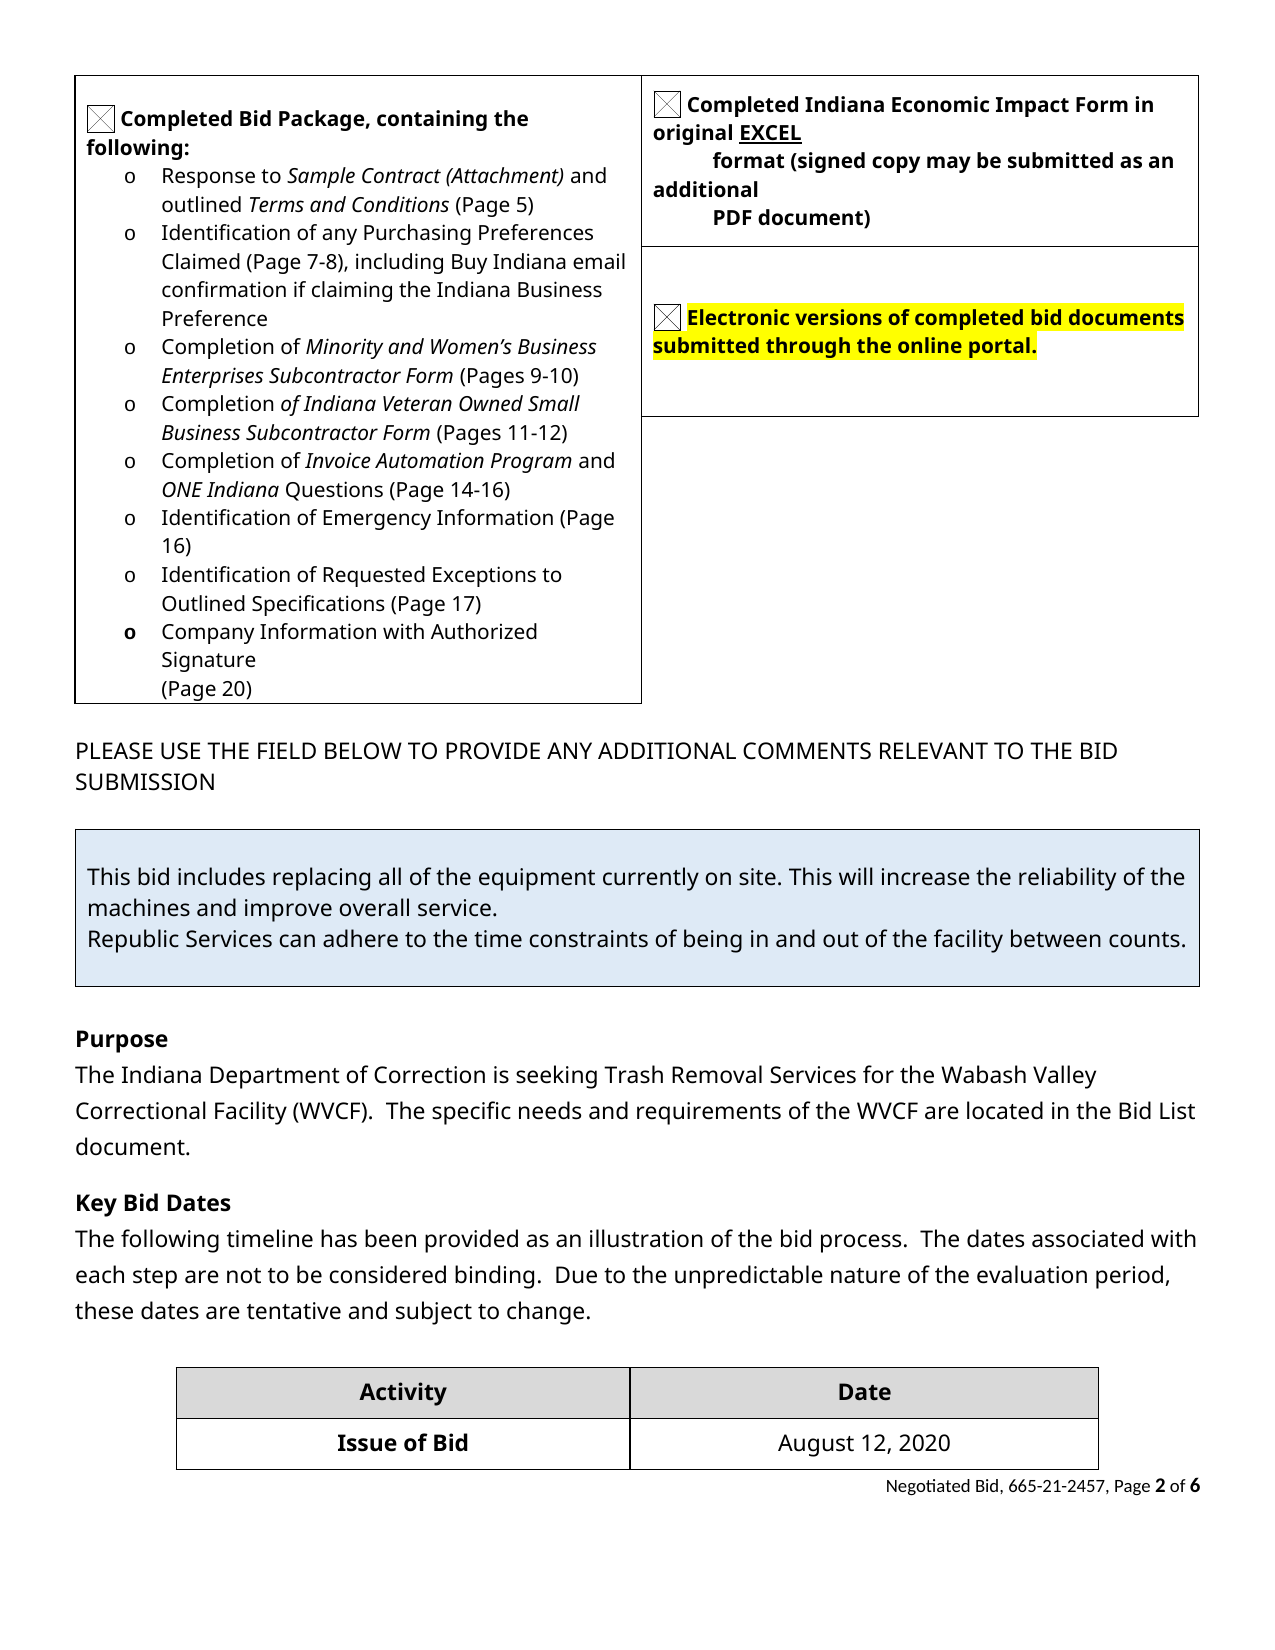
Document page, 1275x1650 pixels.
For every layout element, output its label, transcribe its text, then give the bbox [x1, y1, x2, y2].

text Purpose [75, 987, 1200, 1054]
table_header This bid includes replacing all of the equipment currently on site. This will increase the reliability of the machines and improve overall service. Republic Services can adhere to the time constraints of being in and out of the facility between counts. [76, 830, 1199, 986]
text Key Bid Dates [75, 1187, 1200, 1219]
text PLEASE USE THE FIELD BELOW TO PROVIDE ANY ADDITIONAL COMMENTS RELEVANT TO THE BID SUBMISSION [75, 735, 1200, 797]
text The following timeline has been provided as an illustration of the bid process. The dates associated with each step are not to be considered binding. Due to the unpredictable nature of the evaluation period, these dates are tentative and subject to change. [75, 1223, 1200, 1326]
text The Indiana Department of Correction is seeking Trash Removal Services for the Wabash Valley Correctional Facility (WVCF). The specific needs and requirements of the WVCF are located in the Bid List document. [75, 1059, 1200, 1162]
table_cell August 12, 2020 [631, 1419, 1098, 1469]
table_header Activity [177, 1368, 629, 1418]
table_header Date [631, 1368, 1098, 1418]
table_cell Completed Bid Package, containing the following: Response to Sample Contract (Attachment) and outlined Terms and Conditions (Page 5) Identification of any Purchasing Preferences Claimed (Page 7-8), including Buy Indiana email confirmation if claiming the Indiana Business Preference Completion of Minority and Women’s Business Enterprises Subcontractor Form (Pages 9-10) Completion of Indiana Veteran Owned Small Business Subcontractor Form (Pages 11-12) Completion of Invoice Automation Program and ONE Indiana Questions (Page 14-16) Identification of Emergency Information (Page 16) Identification of Requested Exceptions to Outlined Specifications (Page 17) Company Information with Authorized Signature (Page 20) [76, 76, 641, 702]
table_cell Completed Indiana Economic Impact Form in original EXCEL format (signed copy may be submitted as an additional PDF document) [642, 76, 1198, 246]
table_cell Issue of Bid [177, 1419, 629, 1469]
table_cell Electronic versions of completed bid documents submitted through the online portal. [642, 247, 1198, 416]
